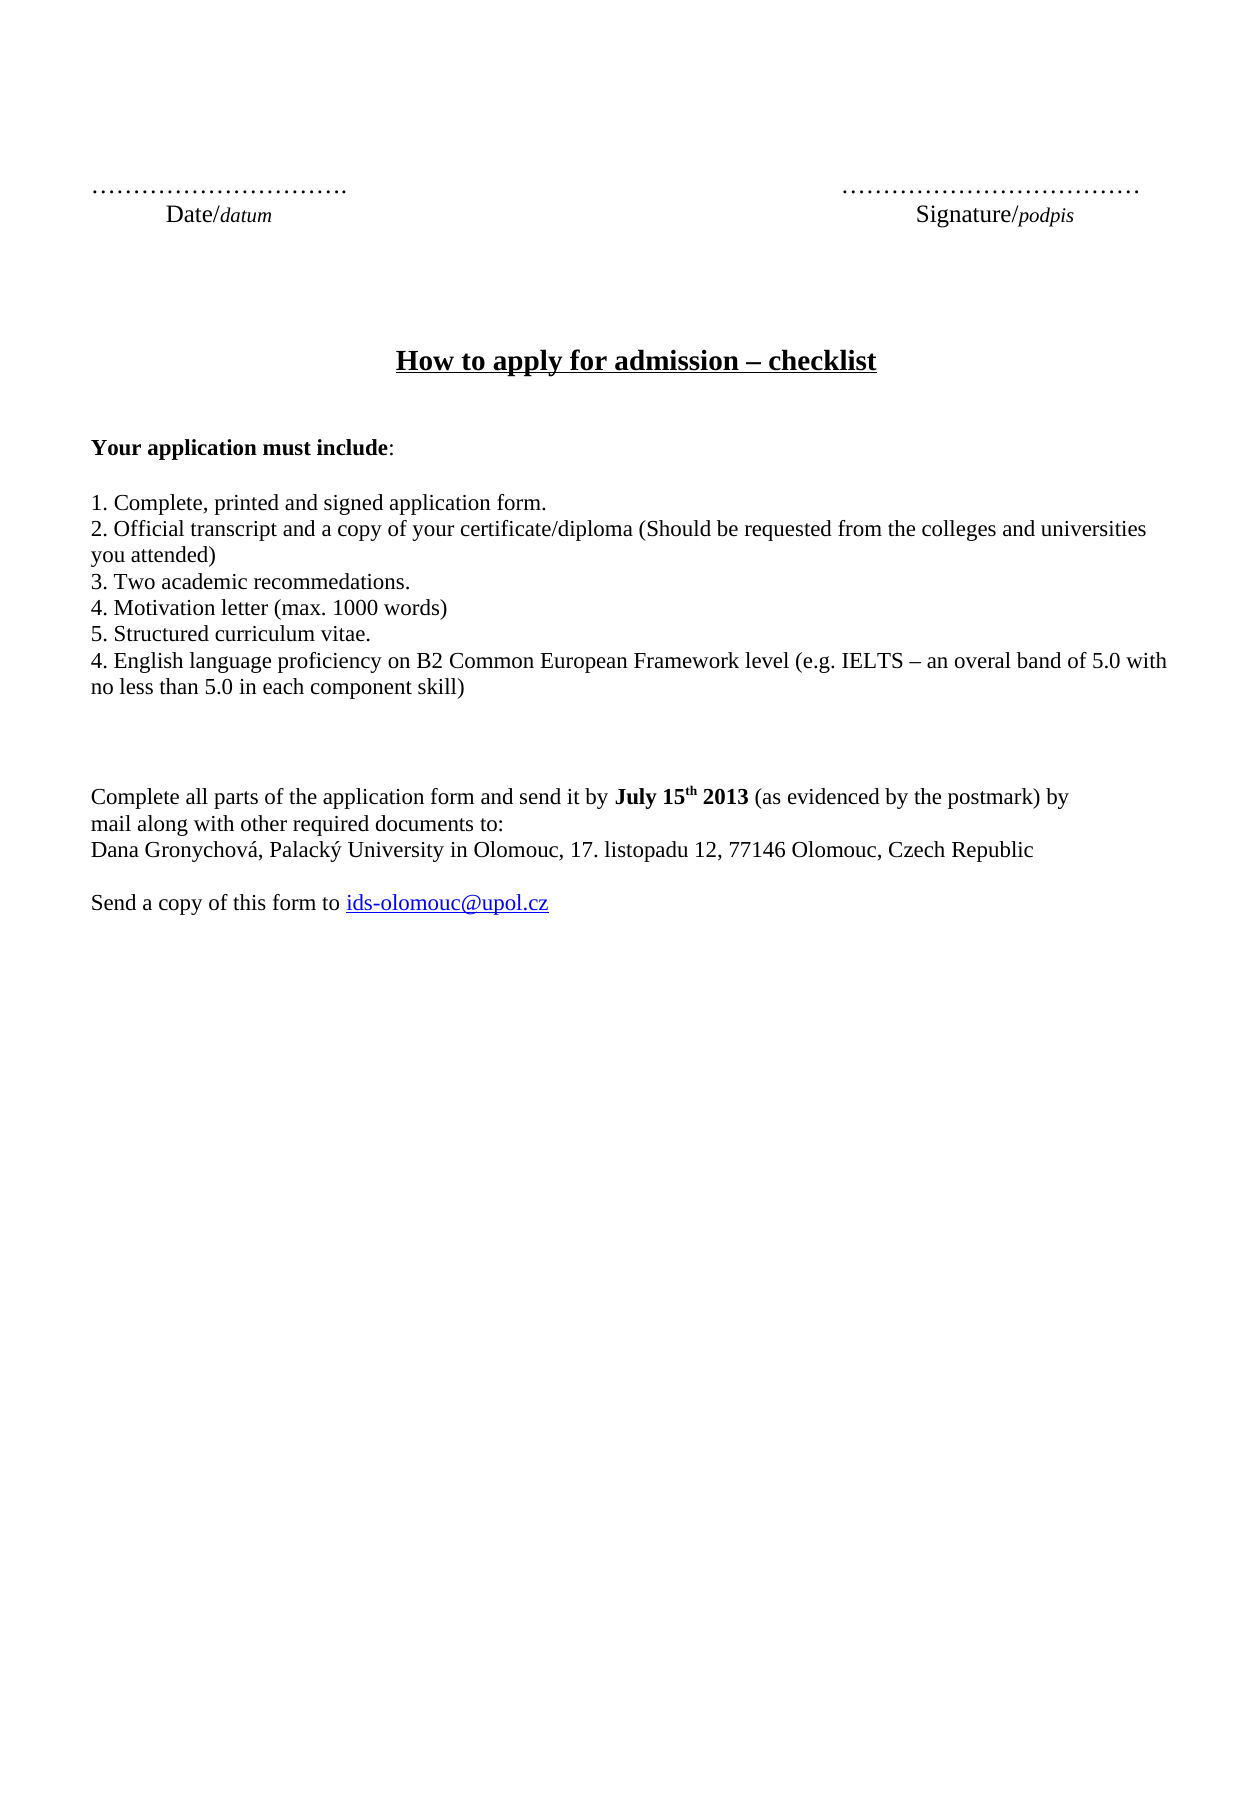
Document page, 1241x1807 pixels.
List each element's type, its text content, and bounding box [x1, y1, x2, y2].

text 4. English language proficiency on B2 Common European Framework level (e.g. IELTS – an overal band of 5.0 with no less than 5.0 in each component skill) [91, 647, 1182, 699]
text 2. Official transcript and a copy of your certificate/diploma (Should be requested from the colleges and universities you attended) [91, 515, 1182, 568]
text mail along with other required documents to: [91, 810, 1182, 836]
text 4. Motivation letter (max. 1000 words) [91, 594, 1182, 621]
text Dana Gronychová, Palacký University in Olomouc, 17. listopadu 12, 77146 Olomouc, Czech Republic [91, 836, 1182, 862]
text Your application must include: [91, 434, 1182, 460]
text Send a copy of this form to ids-olomouc@upol.cz [91, 889, 1182, 915]
text 5. Structured curriculum vitae. [91, 621, 1182, 647]
text 3. Two academic recommedations. [91, 568, 1182, 594]
text 1. Complete, printed and signed application form. [91, 489, 1182, 515]
text …………………………. ……………………………… [91, 170, 1182, 199]
text Date/datum Signature/podpis [91, 199, 1182, 228]
text Complete all parts of the application form and send it by July 15th 2013 (as evidenced by the postmark) by [91, 783, 1182, 810]
text How to apply for admission – checklist [91, 343, 1182, 376]
